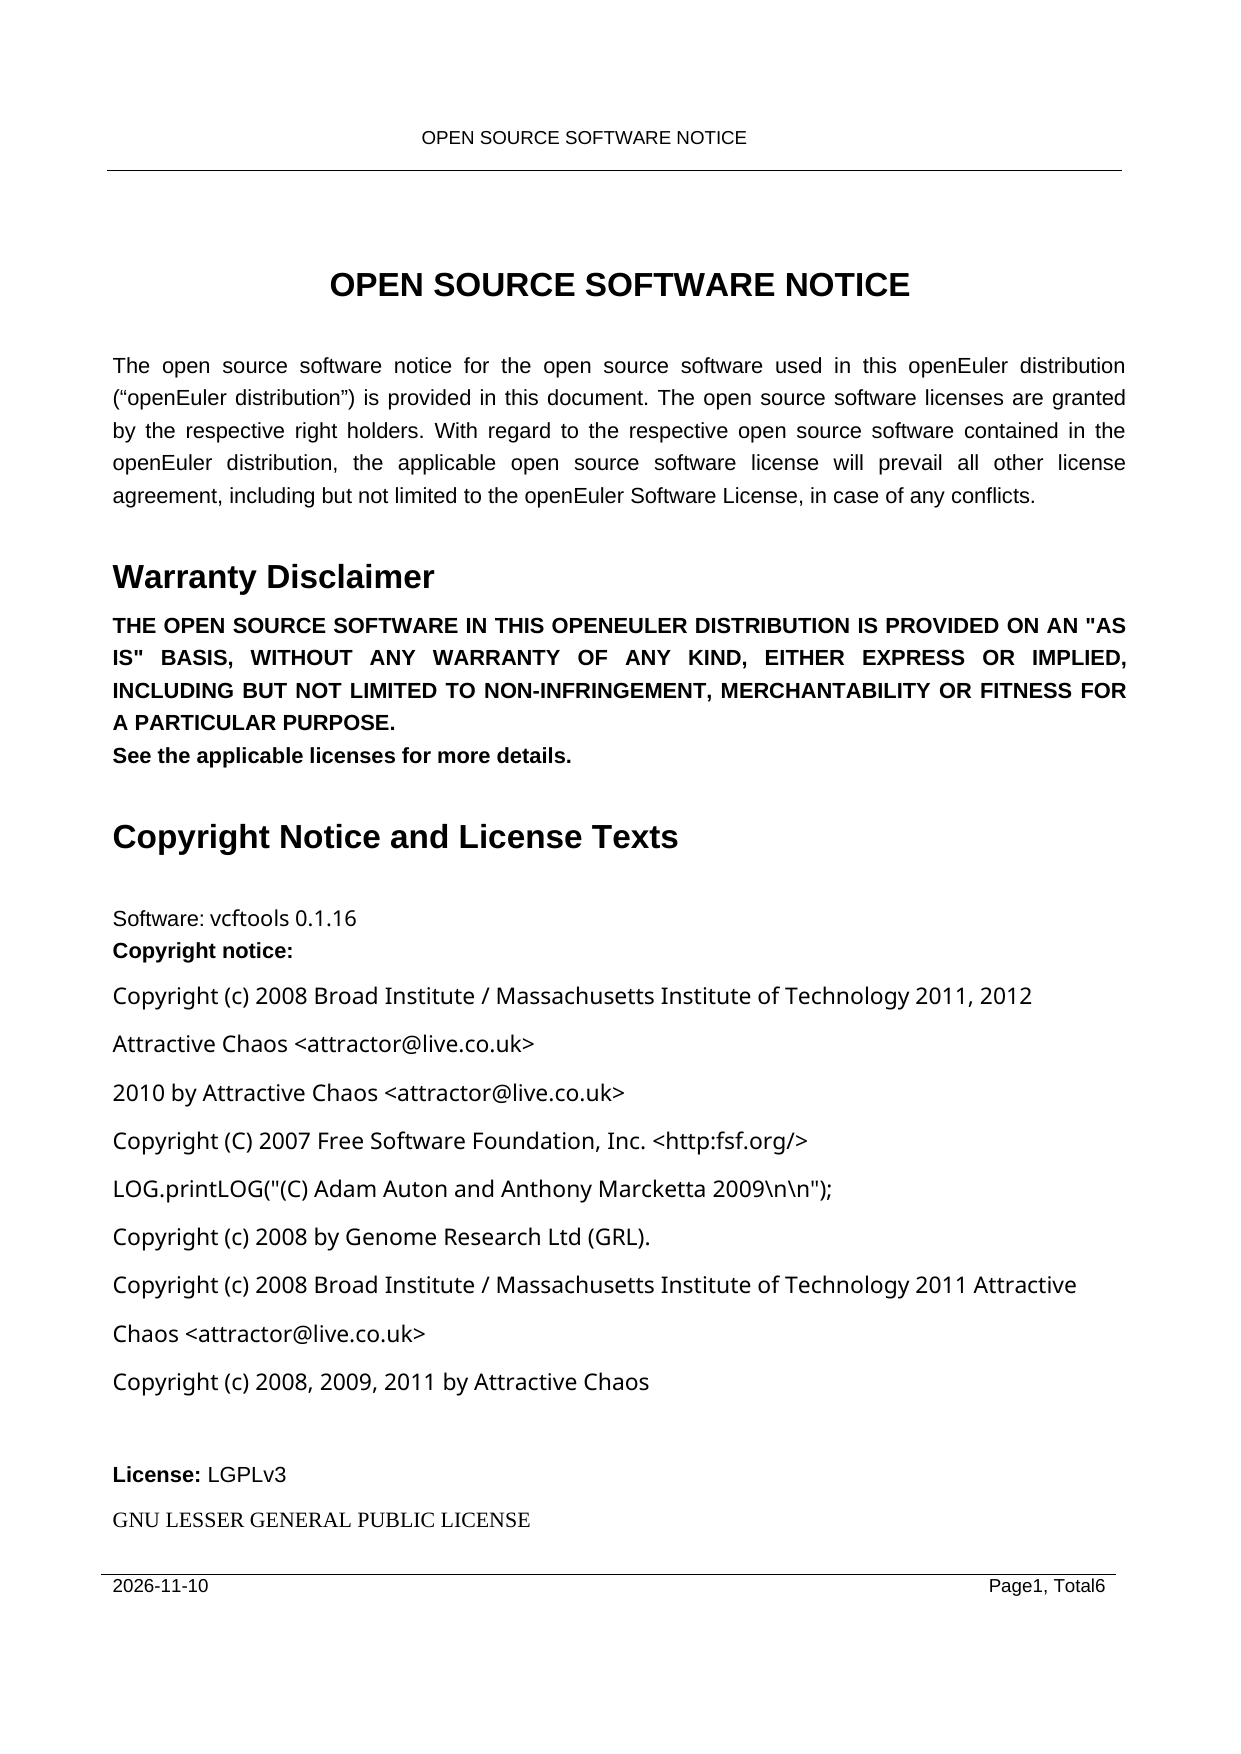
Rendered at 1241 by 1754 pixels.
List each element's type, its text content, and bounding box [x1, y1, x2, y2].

text Copyright (c) 2008 Broad Institute / Massachusetts Institute of Technology 2011 Attractive Chaos <attractor@live.co.uk> [112, 1268, 1128, 1350]
text Copyright (c) 2008, 2009, 2011 by Attractive Chaos [112, 1365, 1128, 1398]
text Copyright Notice and License Texts [112, 804, 1128, 869]
text The open source software notice for the open source software used in this openEuler distribution (“openEuler distribution”) is provided in this document. The open source software licenses are granted by the respective right holders. With regard to the respective open source software contained in the openEuler distribution, the applicable open source software license will prevail all other license agreement, including but not limited to the openEuler Software License, in case of any conflicts. [112, 349, 1128, 511]
text Warranty Disclaimer [112, 544, 1128, 609]
text GNU LESSER GENERAL PUBLIC LICENSE [112, 1504, 1128, 1536]
text OPEN SOURCE SOFTWARE NOTICE [112, 251, 1128, 316]
text License: LGPLv3 [112, 1458, 1128, 1491]
text Copyright (c) 2008 Broad Institute / Massachusetts Institute of Technology 2011, 2012 Attractive Chaos <attractor@live.co.uk> [112, 979, 1128, 1060]
text Copyright (C) 2007 Free Software Foundation, Inc. <http:fsf.org/> [112, 1124, 1128, 1157]
text Copyright (c) 2008 by Genome Research Ltd (GRL). [112, 1220, 1128, 1253]
text LOG.printLOG("(C) Adam Auton and Anthony Marcketta 2009\n\n"); [112, 1172, 1128, 1205]
text 2010 by Attractive Chaos <attractor@live.co.uk> [112, 1076, 1128, 1108]
text Software: vcftools 0.1.16 [112, 901, 1128, 934]
text Copyright notice: [112, 934, 1128, 966]
text THE OPEN SOURCE SOFTWARE IN THIS OPENEULER DISTRIBUTION IS PROVIDED ON AN "AS IS" BASIS, WITHOUT ANY WARRANTY OF ANY KIND, EITHER EXPRESS OR IMPLIED, INCLUDING BUT NOT LIMITED TO NON-INFRINGEMENT, MERCHANTABILITY OR FITNESS FOR A PARTICULAR PURPOSE. See the applicable licenses for more details. [112, 609, 1128, 771]
